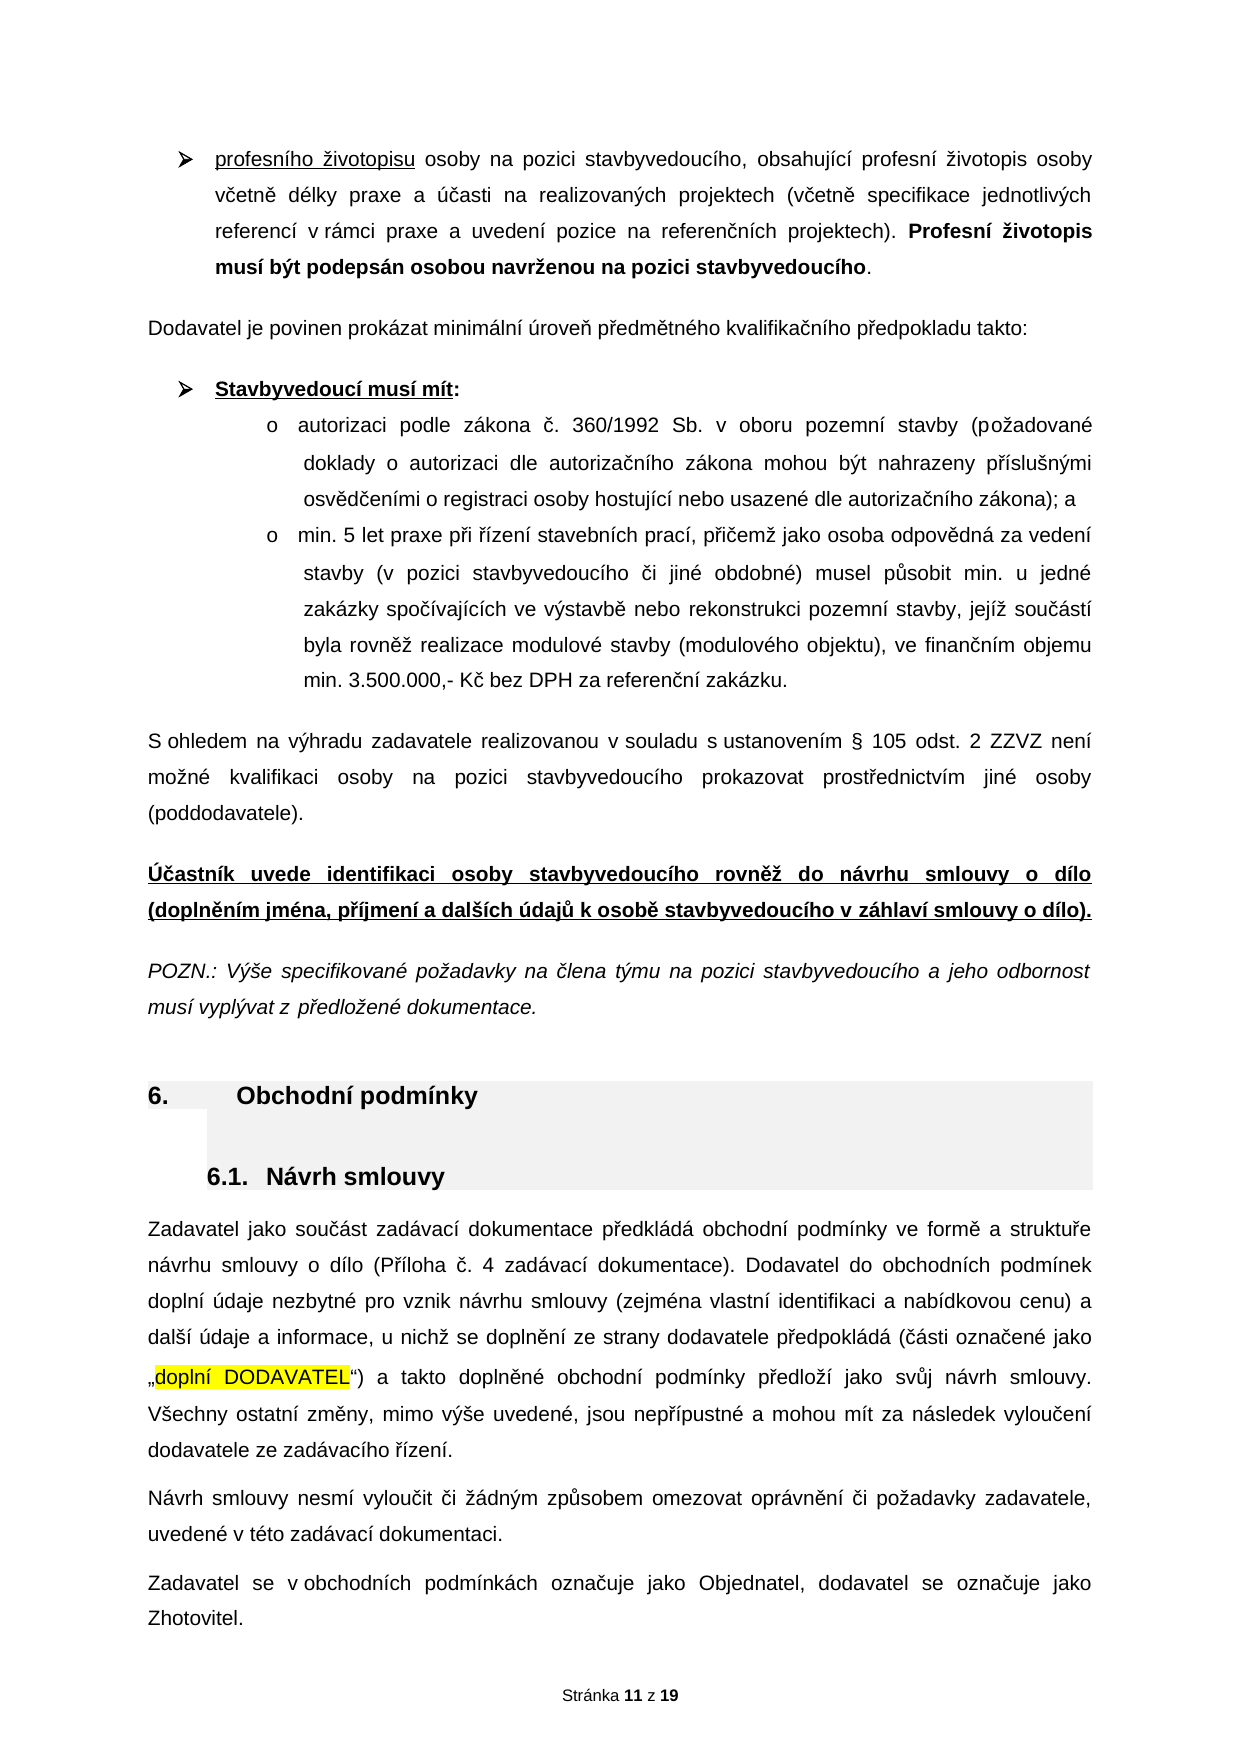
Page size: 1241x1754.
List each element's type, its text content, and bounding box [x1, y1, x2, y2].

list min. 5 let praxe při řízení stavebních prací, přičemž jako osoba odpovědná za vedení stavby (v pozici stavbyvedoucího či jiné obdobné) musel působit min. u jedné zakázky spočívajících ve výstavbě nebo rekonstrukci pozemní stavby, jejíž součástí byla rovněž realizace modulové stavby (modulového objektu), ve finančním objemu min. 3.500.000,- Kč bez DPH za referenční zakázku. [266, 523, 1093, 692]
text Dodavatel je povinen prokázat minimální úroveň předmětného kvalifikačního předpokladu takto: [148, 316, 1093, 340]
text S ohledem na výhradu zadavatele realizovanou v souladu s ustanovením § 105 odst. 2 ZZVZ není možné kvalifikaci osoby na pozici stavbyvedoucího prokazovat prostřednictvím jiné osoby (poddodavatele). [148, 729, 1093, 825]
text Zadavatel jako součást zadávací dokumentace předkládá obchodní podmínky ve formě a struktuře návrhu smlouvy o dílo (Příloha č. 4 zadávací dokumentace). Dodavatel do obchodních podmínek doplní údaje nezbytné pro vznik návrhu smlouvy (zejména vlastní identifikaci a nabídkovou cenu) a další údaje a informace, u nichž se doplnění ze strany dodavatele předpokládá (části označené jako „doplní DODAVATEL“) a takto doplněné obchodní podmínky předloží jako svůj návrh smlouvy. Všechny ostatní změny, mimo výše uvedené, jsou nepřípustné a mohou mít za následek vyloučení dodavatele ze zadávacího řízení. [148, 1217, 1093, 1461]
list profesního životopisu osoby na pozici stavbyvedoucího, obsahující profesní životopis osoby včetně délky praxe a účasti na realizovaných projektech (včetně specifikace jednotlivých referencí v rámci praxe a uvedení pozice na referenčních projektech). Profesní životopis musí být podepsán osobou navrženou na pozici stavbyvedoucího. [177, 147, 1093, 279]
text POZN.: Výše specifikované požadavky na člena týmu na pozici stavbyvedoucího a jeho odbornost musí vyplývat z předložené dokumentace. [148, 959, 1093, 1019]
text Návrh smlouvy nesmí vyloučit či žádným způsobem omezovat oprávnění či požadavky zadavatele, uvedené v této zadávací dokumentaci. [148, 1486, 1093, 1546]
list autorizaci podle zákona č. 360/1992 Sb. v oboru pozemní stavby (požadované doklady o autorizaci dle autorizačního zákona mohou být nahrazeny příslušnými osvědčeními o registraci osoby hostující nebo usazené dle autorizačního zákona); a [266, 413, 1093, 511]
text Účastník uvede identifikaci osoby stavbyvedoucího rovněž do návrhu smlouvy o dílo (doplněním jména, příjmení a dalších údajů k osobě stavbyvedoucího v záhlaví smlouvy o dílo). [148, 862, 1093, 922]
list Stavbyvedoucí musí mít: [177, 377, 1093, 401]
list Zadavatel se v obchodních podmínkách označuje jako Objednatel, dodavatel se označuje jako Zhotovitel. [148, 1570, 1093, 1630]
subtitle Návrh smlouvy [207, 1161, 1093, 1190]
subtitle Obchodní podmínky [148, 1081, 1093, 1109]
